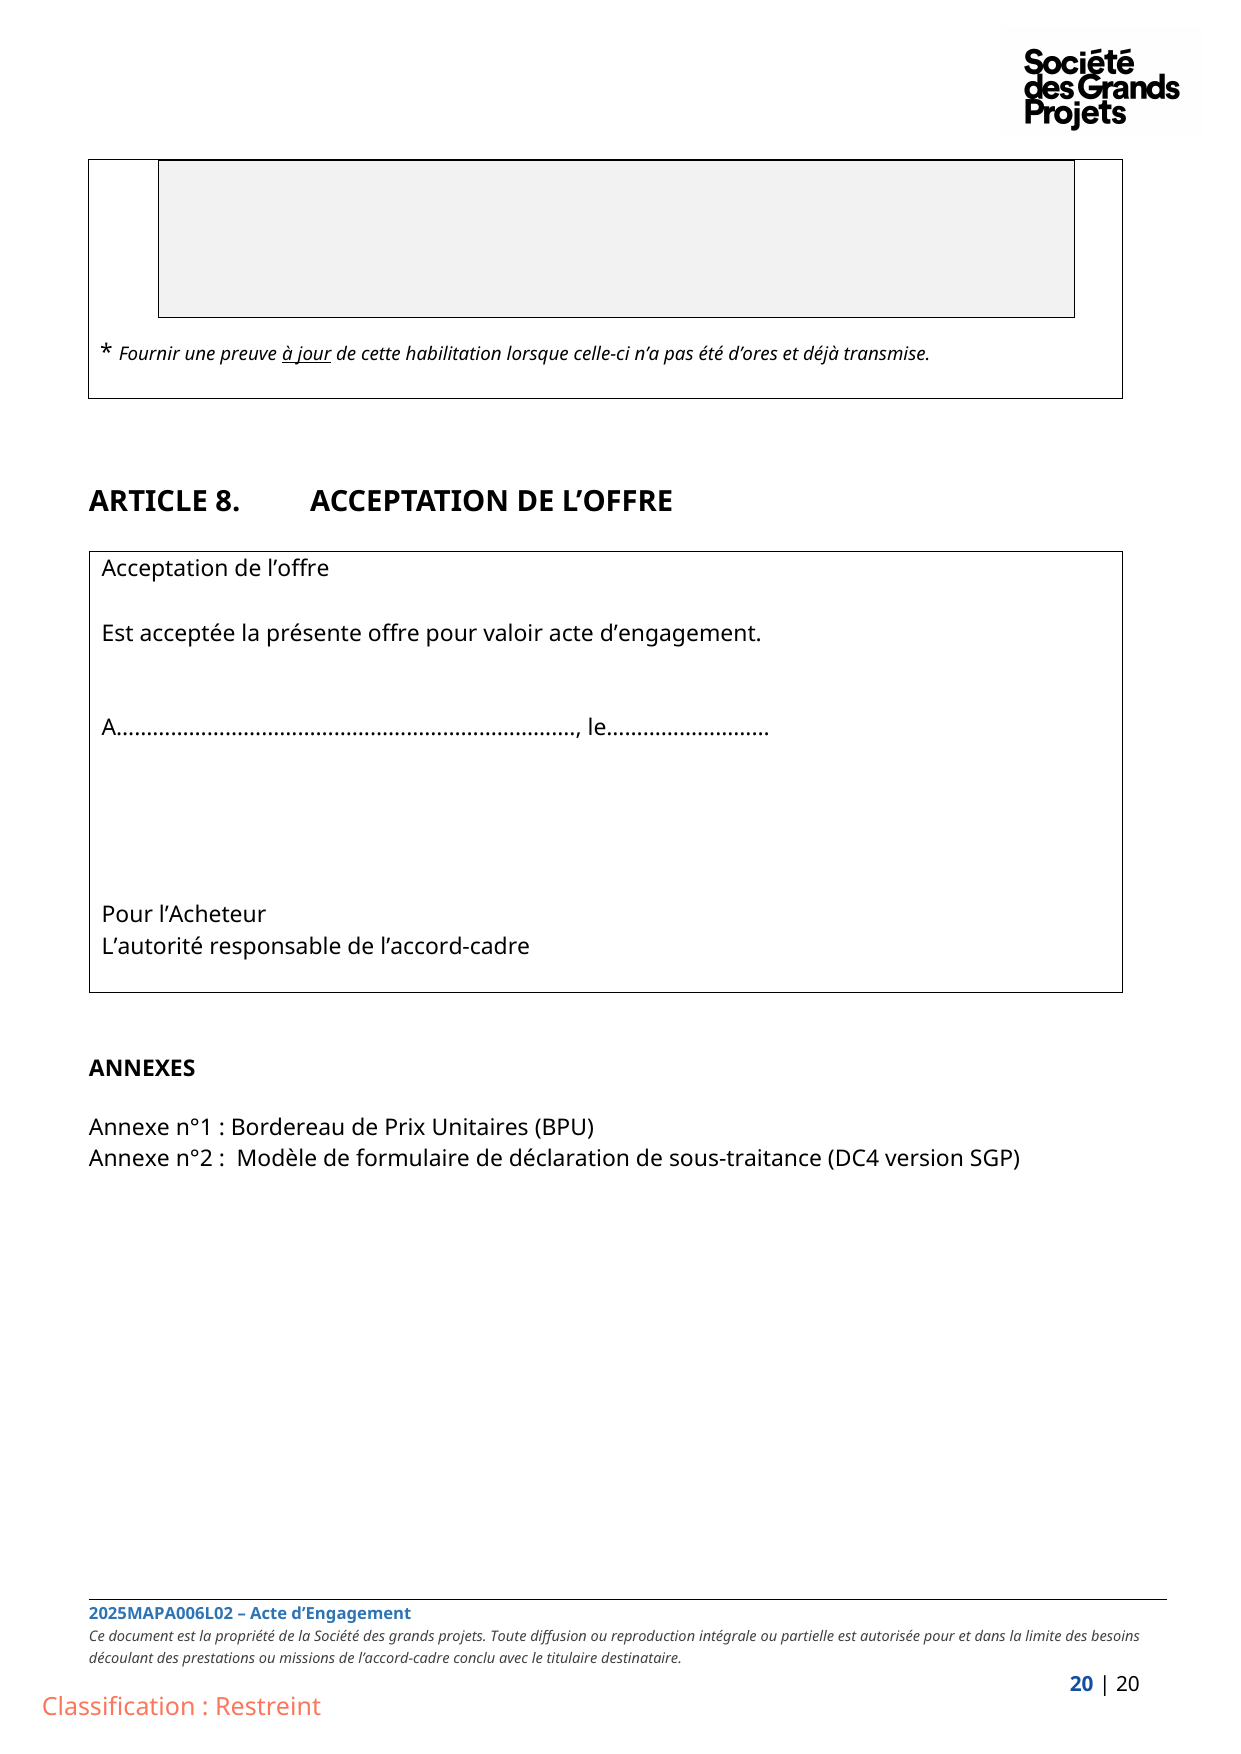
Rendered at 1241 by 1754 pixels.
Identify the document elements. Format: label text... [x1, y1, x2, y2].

text Annexe n°1 : Bordereau de Prix Unitaires (BPU) [89, 1111, 1167, 1142]
subtitle Annexes [89, 1052, 1167, 1083]
subtitle acceptation DE l’OFFRE [89, 480, 1167, 520]
table_header Acceptation de l’offre Est acceptée la présente offre pour valoir acte d’engagement. A…………………………………………………………………., le……………………… Pour l’Acheteur L’autorité responsable de l’accord-cadre [90, 552, 1122, 992]
picture [1001, 27, 1204, 134]
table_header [89, 160, 1122, 398]
text Annexe n°2 : Modèle de formulaire de déclaration de sous-traitance (DC4 version SGP) [89, 1142, 1167, 1173]
